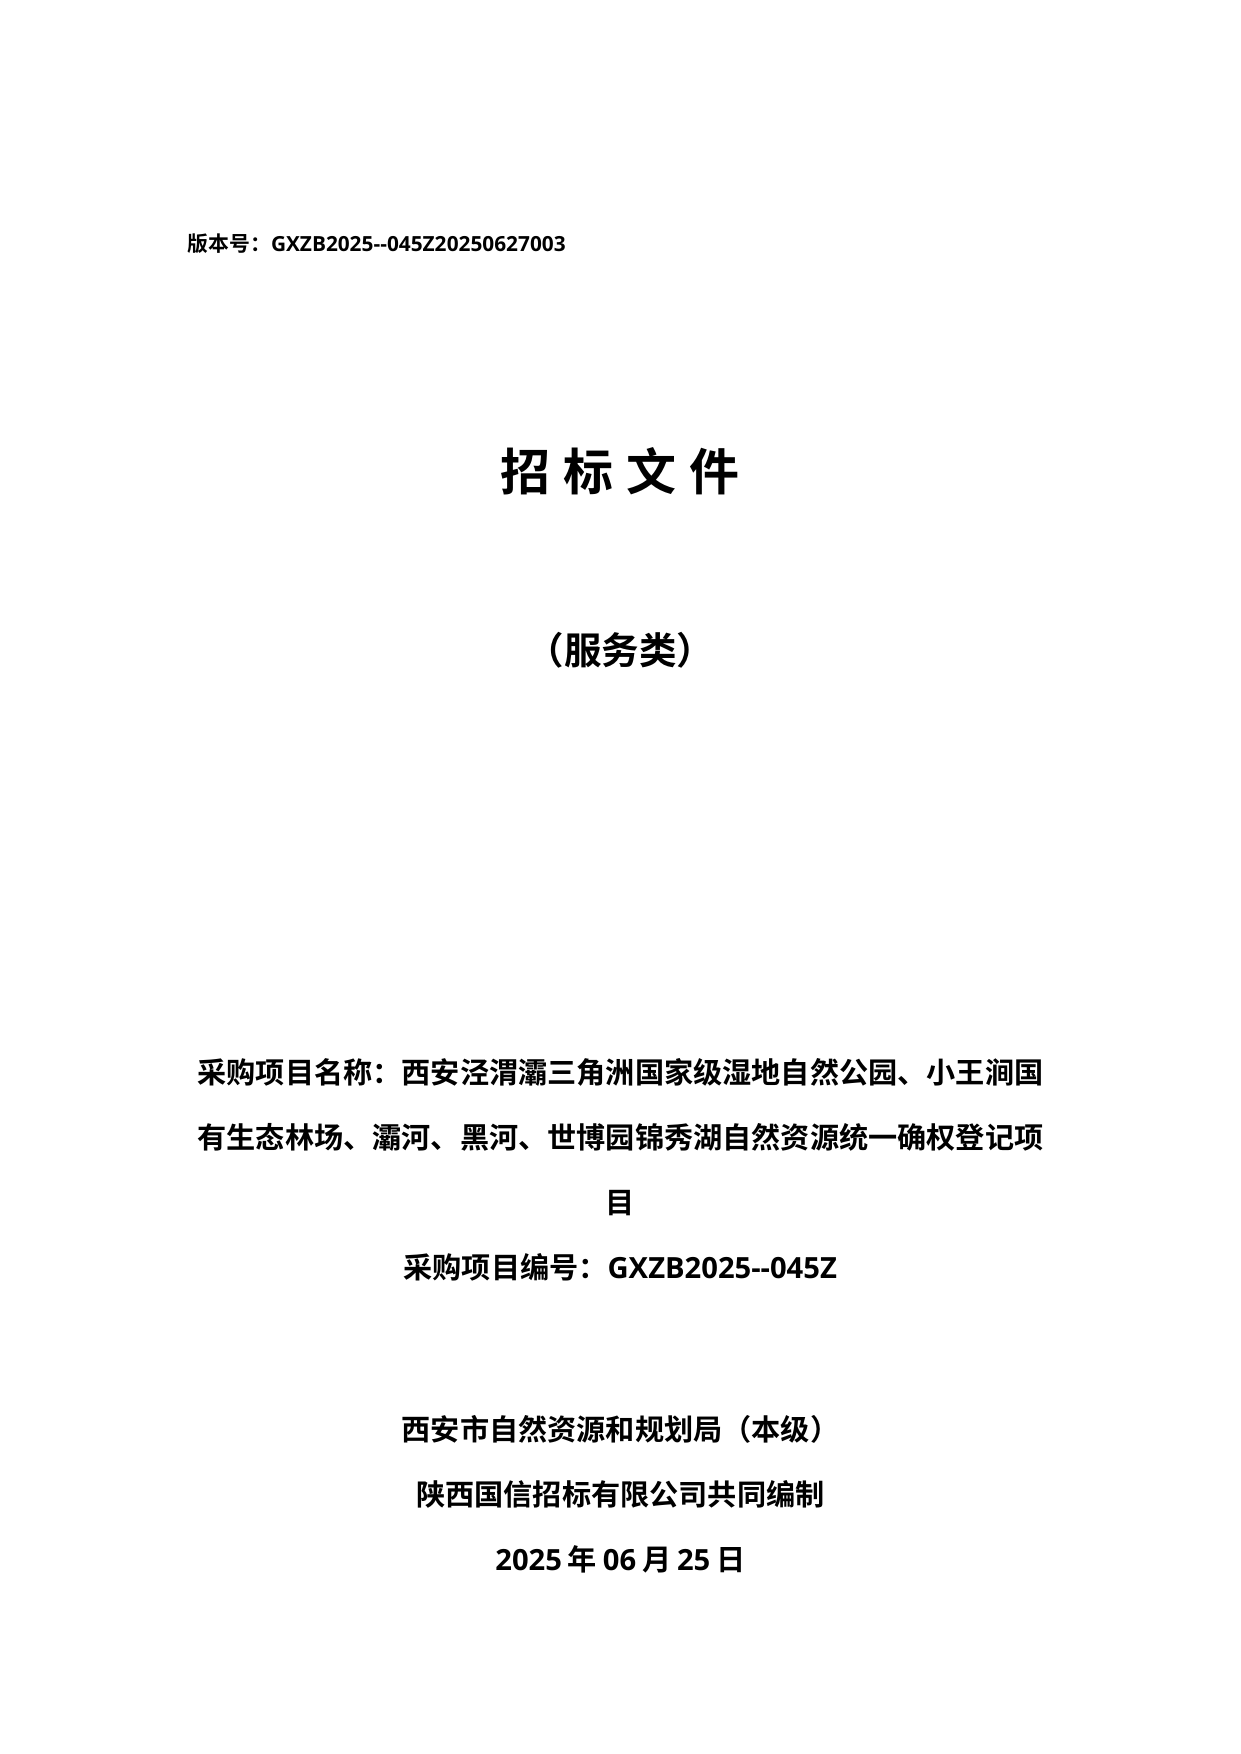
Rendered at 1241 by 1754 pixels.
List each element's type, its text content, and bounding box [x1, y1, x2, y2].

text 采购项目编号：GXZB2025--045Z [187, 1234, 1053, 1397]
text 版本号：GXZB2025--045Z20250627003 [187, 227, 1053, 422]
text 2025年06月25日 [187, 1527, 1053, 1592]
text （服务类） [187, 617, 1053, 1039]
text 西安市自然资源和规划局（本级） [187, 1397, 1053, 1462]
text 招 标 文 件 [187, 422, 1053, 617]
text 采购项目名称：西安泾渭灞三角洲国家级湿地自然公园、小王涧国有生态林场、灞河、黑河、世博园锦秀湖自然资源统一确权登记项目 [187, 1039, 1053, 1234]
text 陕西国信招标有限公司共同编制 [187, 1462, 1053, 1527]
